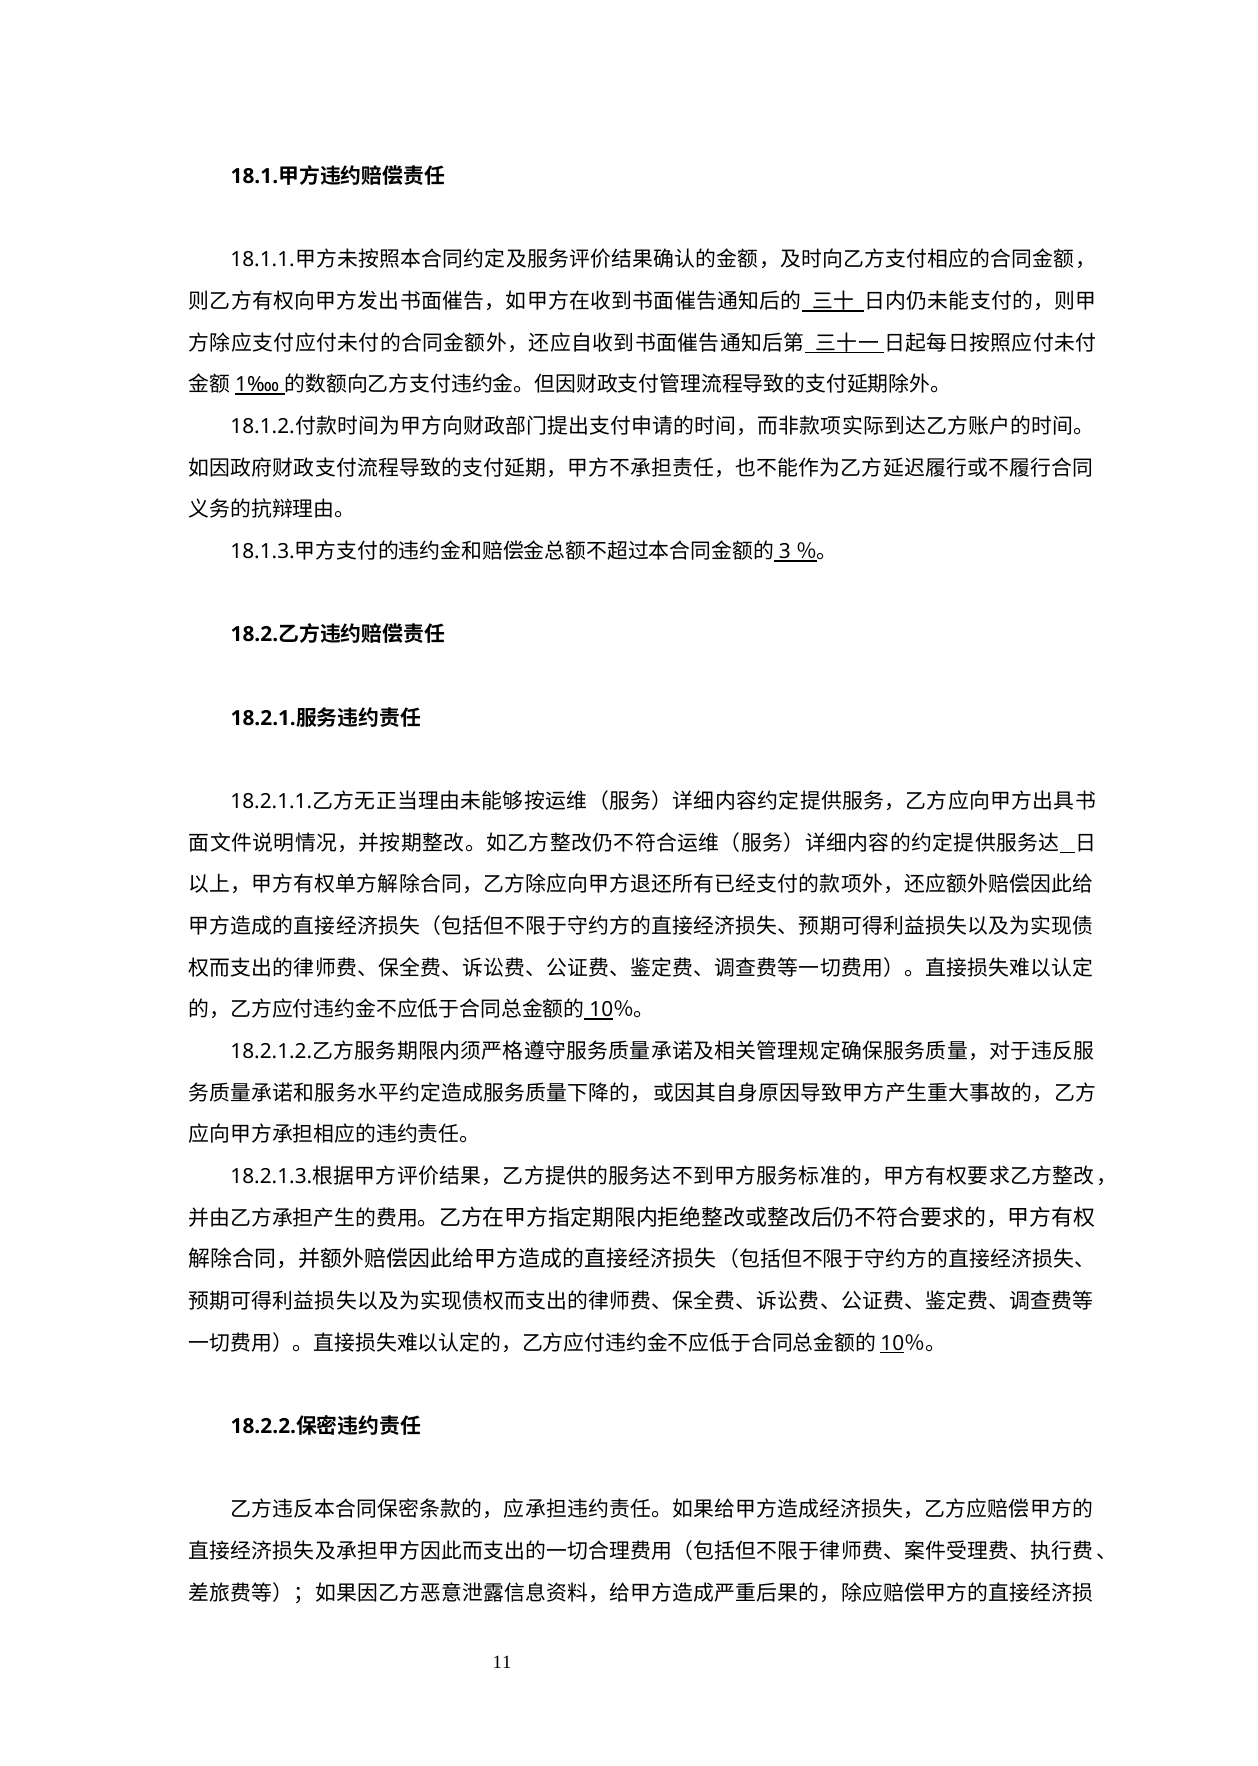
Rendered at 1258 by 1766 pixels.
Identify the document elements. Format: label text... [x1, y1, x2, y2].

text 18.2.1.服务违约责任 [188, 692, 1096, 733]
text 18.2.1.1.乙方无正当理由未能够按运维（服务）详细内容约定提供服务，乙方应向甲方出具书面文件说明情况，并按期整改。如乙方整改仍不符合运维（服务）详细内容的约定提供服务达 日以上，甲方有权单方解除合同，乙方除应向甲方退还所有已经支付的款项外，还应额外赔偿因此给甲方造成的直接经济损失（包括但不限于守约方的直接经济损失、预期可得利益损失以及为实现债权而支出的律师费、保全费、诉讼费、公证费、鉴定费、调查费等一切费用）。直接损失难以认定的，乙方应付违约金不应低于合同总金额的 10％。 [188, 775, 1096, 1025]
text 18.2.1.2.乙方服务期限内须严格遵守服务质量承诺及相关管理规定确保服务质量，对于违反服务质量承诺和服务水平约定造成服务质量下降的，或因其自身原因导致甲方产生重大事故的，乙方应向甲方承担相应的违约责任。 [188, 1025, 1096, 1150]
text 18.1.2.付款时间为甲方向财政部门提出支付申请的时间，而非款项实际到达乙方账户的时间。如因政府财政支付流程导致的支付延期，甲方不承担责任，也不能作为乙方延迟履行或不履行合同义务的抗辩理由。 [188, 400, 1096, 525]
text 18.2.乙方违约赔偿责任 [188, 608, 1096, 650]
text 18.2.1.3.根据甲方评价结果，乙方提供的服务达不到甲方服务标准的，甲方有权要求乙方整改，并由乙方承担产生的费用。乙方在甲方指定期限内拒绝整改或整改后仍不符合要求的，甲方有权解除合同，并额外赔偿因此给甲方造成的直接经济损失（包括但不限于守约方的直接经济损失、预期可得利益损失以及为实现债权而支出的律师费、保全费、诉讼费、公证费、鉴定费、调查费等一切费用）。直接损失难以认定的，乙方应付违约金不应低于合同总金额的10％。 [188, 1150, 1096, 1358]
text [188, 1483, 1096, 1608]
text 18.1.3.甲方支付的违约金和赔偿金总额不超过本合同金额的 3 ％。 [188, 525, 1096, 567]
text 18.1.甲方违约赔偿责任 [188, 150, 1096, 192]
text 18.2.2.保密违约责任 [188, 1400, 1096, 1442]
text 18.1.1.甲方未按照本合同约定及服务评价结果确认的金额，及时向乙方支付相应的合同金额，则乙方有权向甲方发出书面催告，如甲方在收到书面催告通知后的 三十 日内仍未能支付的，则甲方除应支付应付未付的合同金额外，还应自收到书面催告通知后第 三十一 日起每日按照应付未付金额 1‱ 的数额向乙方支付违约金。但因财政支付管理流程导致的支付延期除外。 [188, 233, 1096, 400]
